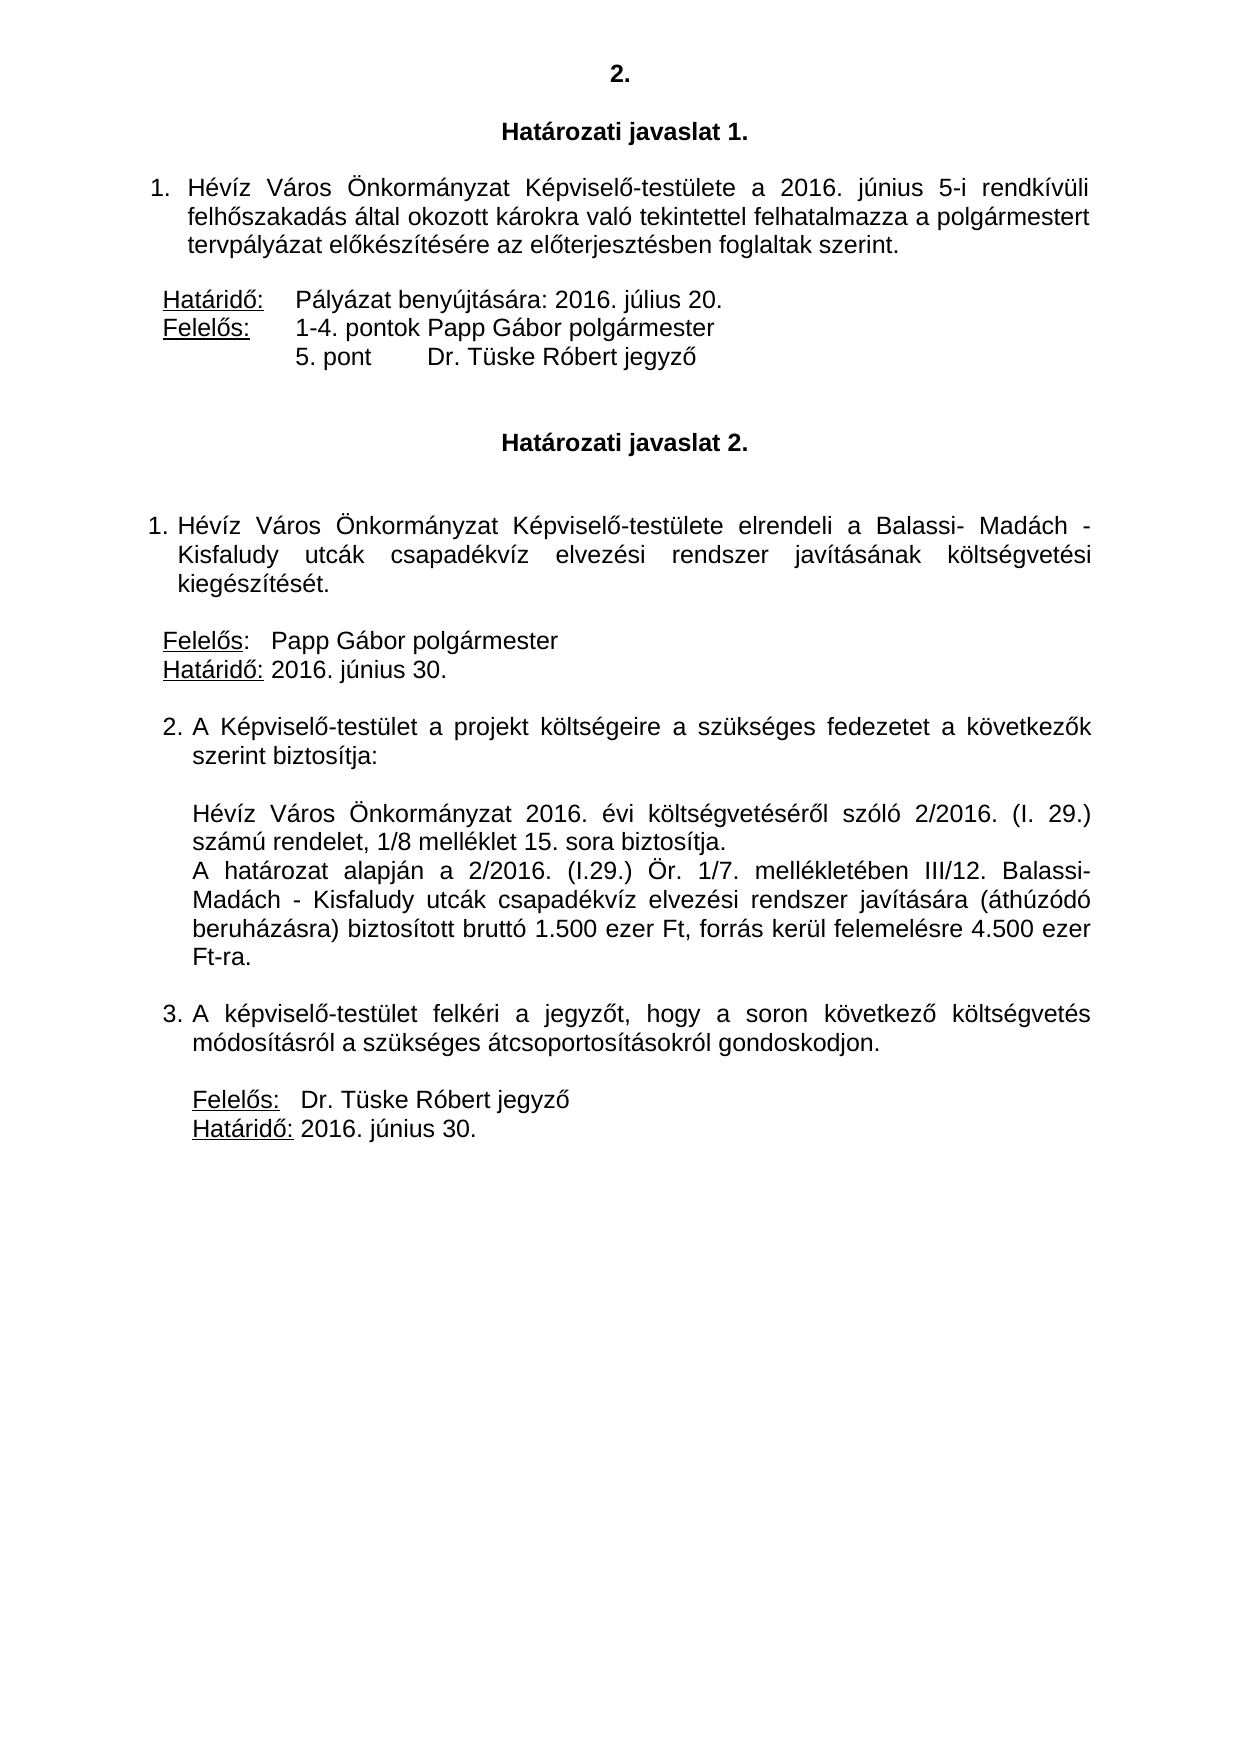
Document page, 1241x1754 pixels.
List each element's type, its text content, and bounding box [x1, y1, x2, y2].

text Felelős: Dr. Tüske Róbert jegyző [162, 1085, 1093, 1114]
list Határozati javaslat 2. [223, 428, 1093, 457]
text A határozat alapján a 2/2016. (I.29.) Ör. 1/7. mellékletében III/12. Balassi- Madách - Kisfaludy utcák csapadékvíz elvezési rendszer javítására (áthúzódó beruházásra) biztosított bruttó 1.500 ezer Ft, forrás kerül felemelésre 4.500 ezer Ft-ra. [162, 856, 1093, 971]
list 5. pont Dr. Tüske Róbert jegyző [162, 342, 1093, 371]
list Határidő: Pályázat benyújtására: 2016. július 20. [162, 285, 1093, 313]
text Határidő: 2016. június 30. [162, 1114, 1093, 1143]
list Hévíz Város Önkormányzat Képviselő-testülete a 2016. június 5-i rendkívüli felhőszakadás által okozott károkra való tekintettel felhatalmazza a polgármestert tervpályázat előkészítésére az előterjesztésben foglaltak szerint. [150, 174, 1091, 260]
list A Képviselő-testület a projekt költségeire a szükséges fedezetet a következők szerint biztosítja: [162, 712, 1093, 770]
list Határidő: 2016. június 30. [162, 655, 1093, 683]
list Határozati javaslat 1. [223, 117, 1093, 145]
list A képviselő-testület felkéri a jegyzőt, hogy a soron következő költségvetés módosításról a szükséges átcsoportosításokról gondoskodjon. [162, 999, 1093, 1057]
list Hévíz Város Önkormányzat 2016. évi költségvetéséről szóló 2/2016. (I. 29.) számú rendelet, 1/8 melléklet 15. sora biztosítja. [192, 798, 1093, 856]
text 2. [148, 59, 1093, 88]
list Felelős: Papp Gábor polgármester [162, 626, 1093, 655]
list Hévíz Város Önkormányzat Képviselő-testülete elrendeli a Balassi- Madách - Kisfaludy utcák csapadékvíz elvezési rendszer javításának költségvetési kiegészítését. [148, 511, 1093, 597]
list Felelős: 1-4. pontok Papp Gábor polgármester [162, 313, 1093, 342]
